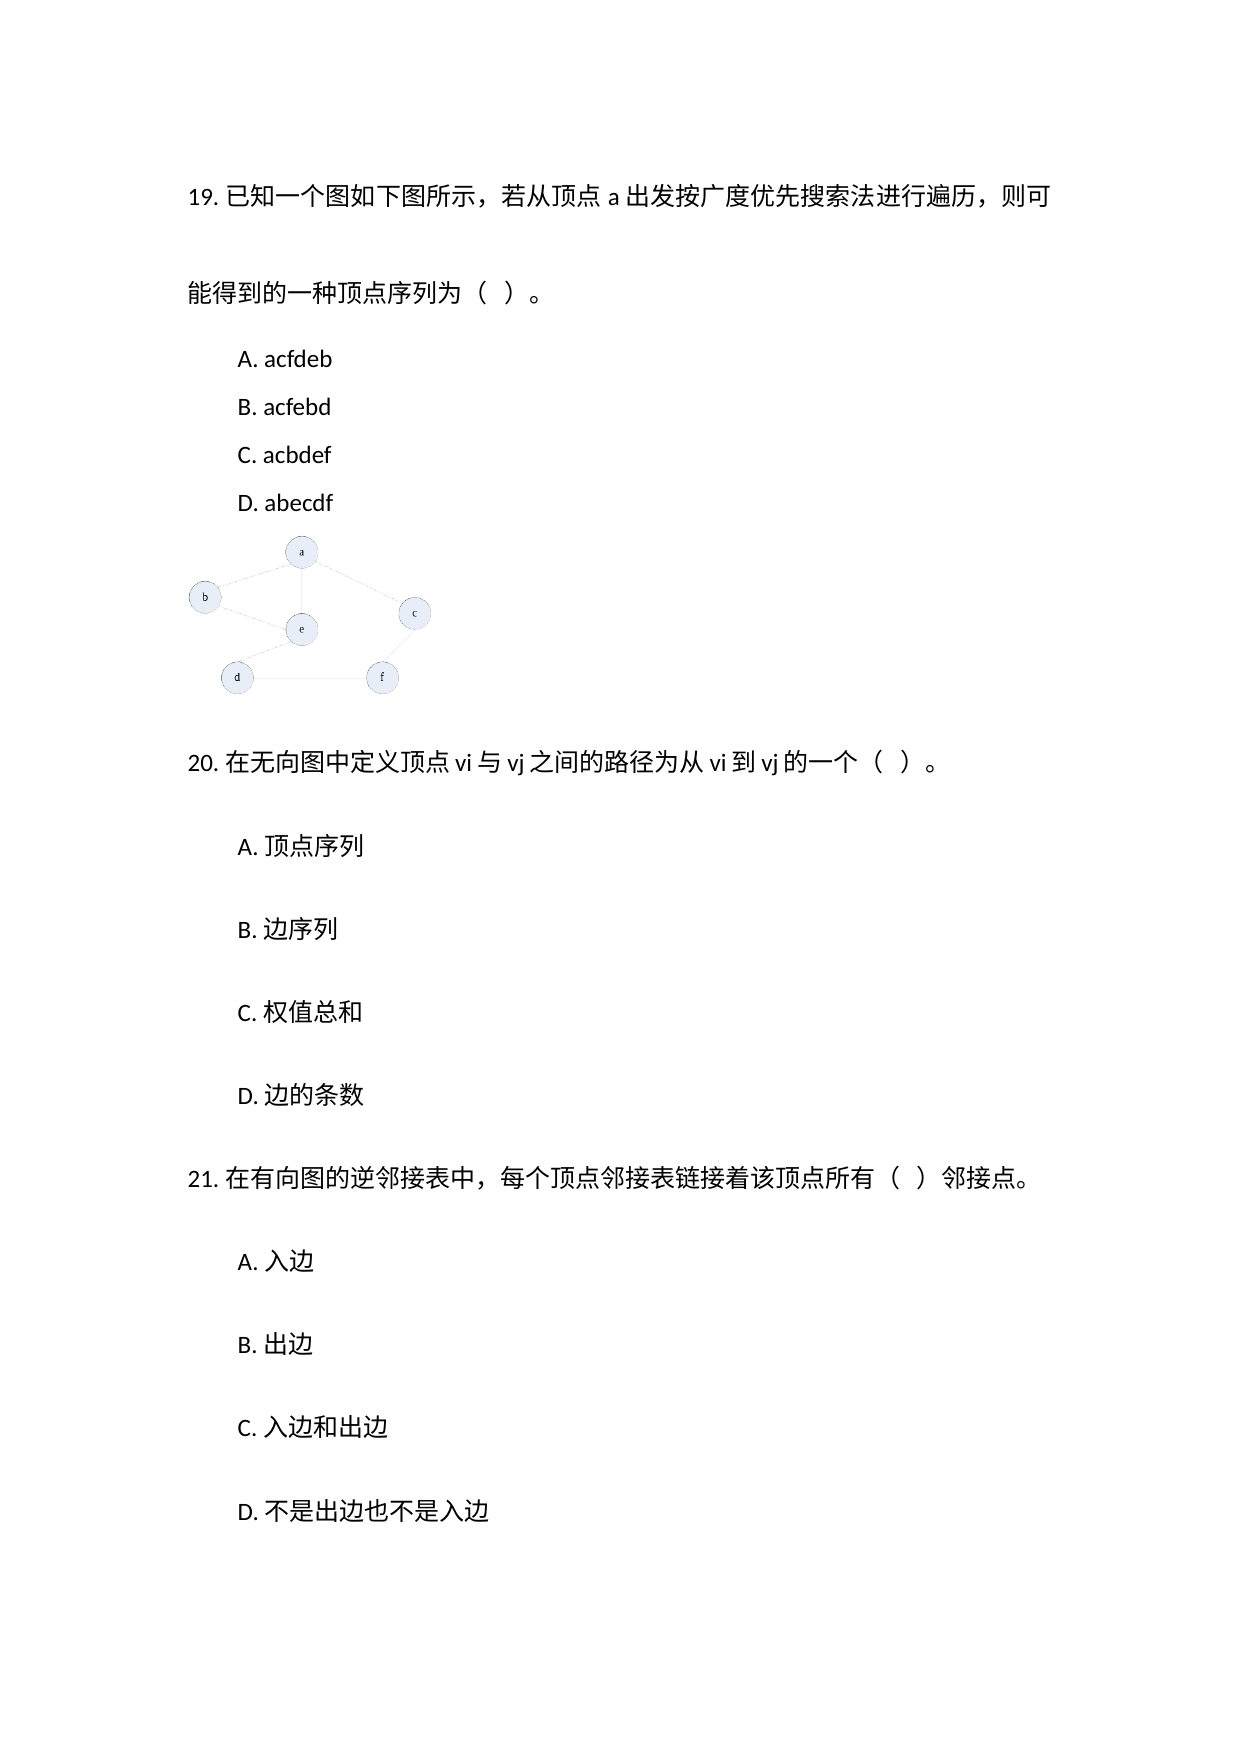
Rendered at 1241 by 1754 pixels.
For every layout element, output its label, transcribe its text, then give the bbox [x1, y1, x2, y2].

text B. 出边 [187, 1310, 1053, 1375]
text A. acfdeb [187, 343, 1053, 375]
text D. abecdf [187, 486, 1053, 518]
list 在无向图中定义顶点vi与vj之间的路径为从vi到vj的一个（ ）。 [187, 728, 1053, 793]
text C. 入边和出边 [187, 1393, 1053, 1458]
text C. acbdef [187, 438, 1053, 471]
text C. 权值总和 [187, 978, 1053, 1043]
text B. 边序列 [187, 895, 1053, 960]
text 19. 已知一个图如下图所示，若从顶点a出发按广度优先搜索法进行遍历，则可能得到的一种顶点序列为（ ）。 [187, 162, 1053, 324]
text D. 边的条数 [187, 1061, 1053, 1126]
text 21. 在有向图的逆邻接表中，每个顶点邻接表链接着该顶点所有（ ）邻接点。 [187, 1144, 1053, 1209]
text D. 不是出边也不是入边 [187, 1477, 1053, 1542]
text A. 顶点序列 [187, 812, 1053, 877]
text A. 入边 [187, 1227, 1053, 1292]
text B. acfebd [187, 390, 1053, 423]
